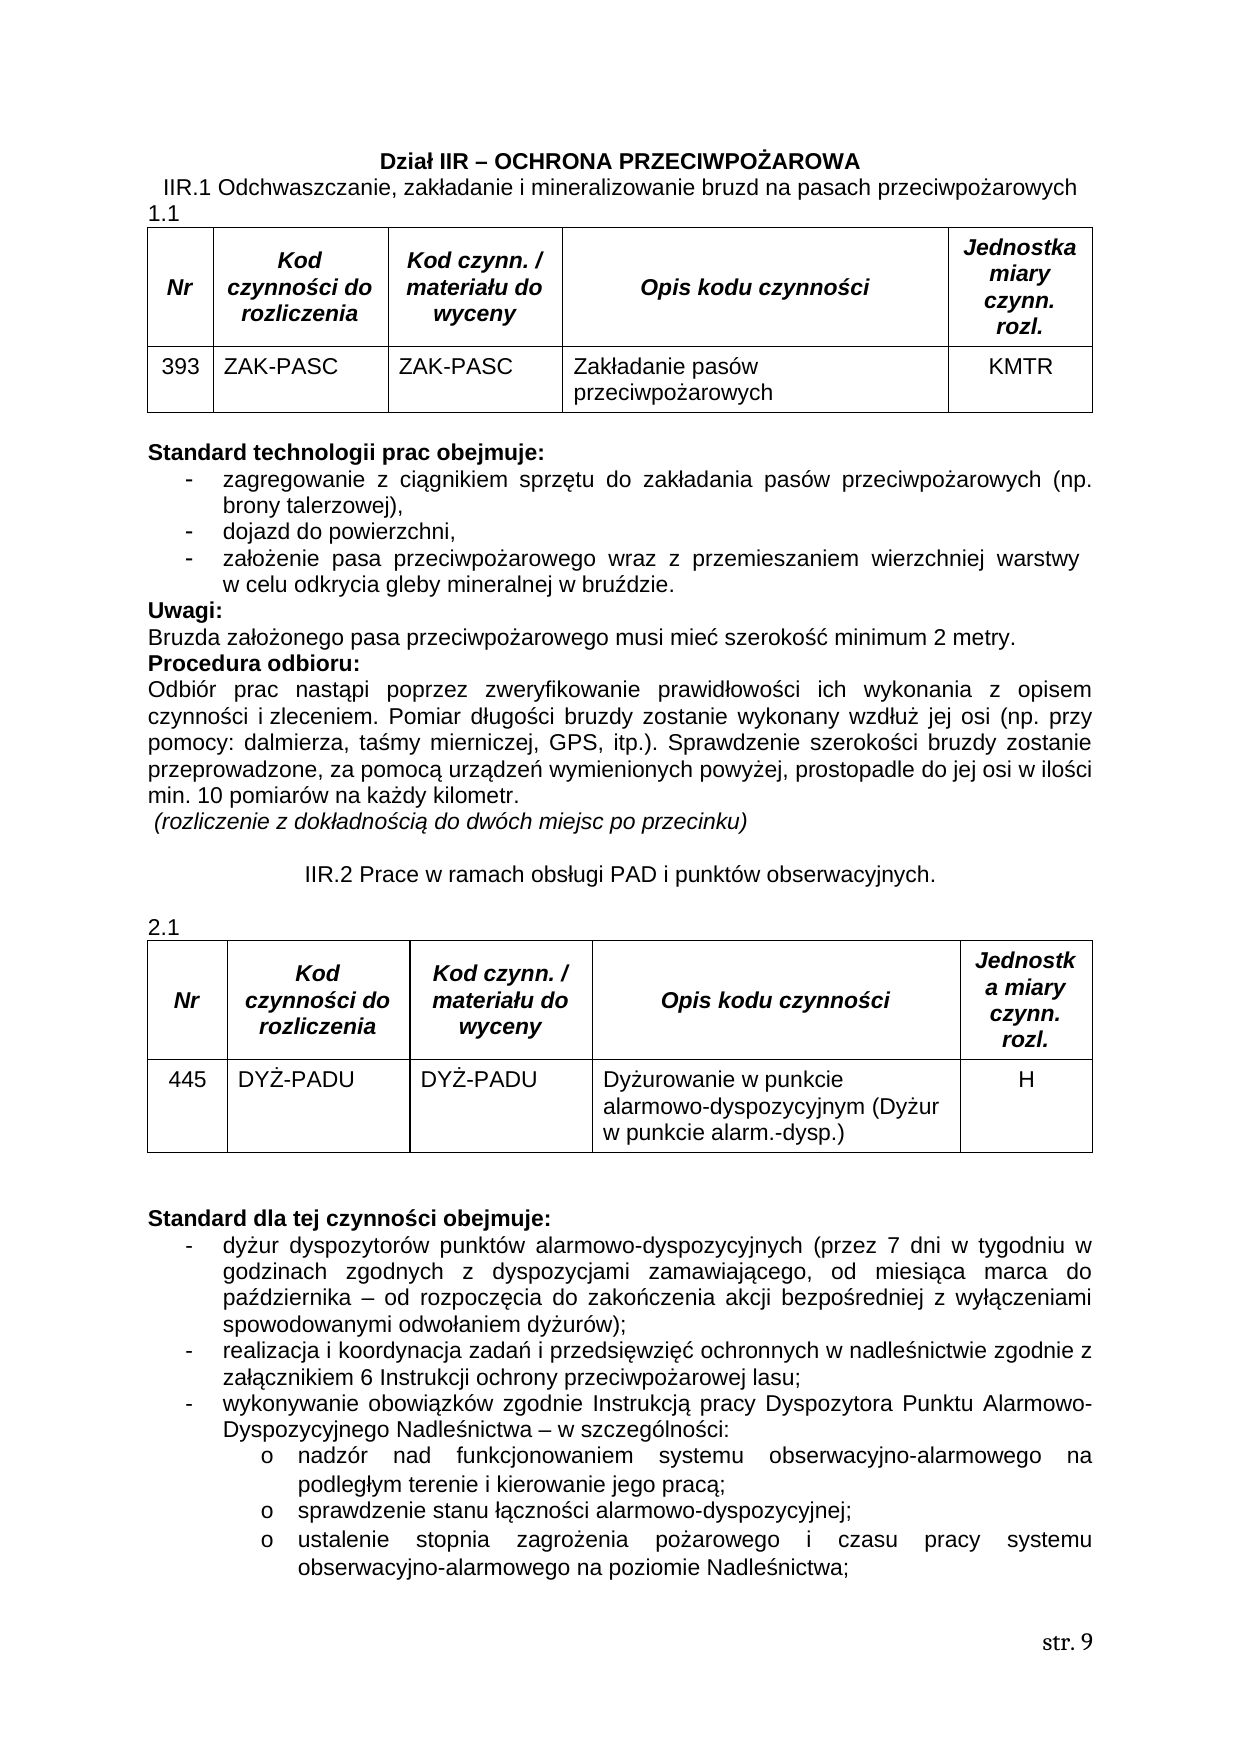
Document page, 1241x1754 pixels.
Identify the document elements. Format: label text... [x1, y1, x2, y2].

subtitle IIR.1 Odchwaszczanie, zakładanie i mineralizowanie bruzd na pasach przeciwpożarowych [148, 174, 1093, 200]
table_header Jednostka miary czynn. rozl. [961, 941, 1092, 1059]
table_header Opis kodu czynności [563, 228, 948, 346]
text Procedura odbioru: [148, 650, 1093, 676]
table_cell Zakładanie pasów przeciwpożarowych [563, 347, 948, 412]
table_header Nr [148, 941, 227, 1059]
subtitle Dział IIR – OCHRONA PRZECIWPOŻAROWA [148, 148, 1093, 174]
text Standard dla tej czynności obejmuje: [148, 1205, 1093, 1232]
text Odbiór prac nastąpi poprzez zweryfikowanie prawidłowości ich wykonania z opisem czynności i zleceniem. Pomiar długości bruzdy zostanie wykonany wzdłuż jej osi (np. przy pomocy: dalmierza, taśmy mierniczej, GPS, itp.). Sprawdzenie szerokości bruzdy zostanie przeprowadzone, za pomocą urządzeń wymienionych powyżej, prostopadle do jej osi w ilości min. 10 pomiarów na każdy kilometr. [148, 676, 1093, 808]
list wykonywanie obowiązków zgodnie Instrukcją pracy Dyspozytora Punktu Alarmowo-Dyspozycyjnego Nadleśnictwa – w szczególności: [185, 1390, 1093, 1442]
table_cell 393 [148, 347, 213, 412]
table_header Nr [148, 228, 213, 346]
table_header Kod czynności do rozliczenia [214, 228, 388, 346]
table_cell KMTR [949, 347, 1092, 412]
list dyżur dyspozytorów punktów alarmowo-dyspozycyjnych (przez 7 dni w tygodniu w godzinach zgodnych z dyspozycjami zamawiającego, od miesiąca marca do października – od rozpoczęcia do zakończenia akcji bezpośredniej z wyłączeniami spowodowanymi odwołaniem dyżurów); [185, 1232, 1093, 1337]
table_cell DYŻ-PADU [228, 1060, 409, 1152]
list zagregowanie z ciągnikiem sprzętu do zakładania pasów przeciwpożarowych (np. brony talerzowej), [185, 466, 1093, 518]
table_cell Dyżurowanie w punkcie alarmowo-dyspozycyjnym (Dyżur w punkcie alarm.-dysp.) [593, 1060, 960, 1152]
table_header Opis kodu czynności [593, 941, 960, 1059]
table_header Jednostka miary czynn. rozl. [949, 228, 1092, 346]
list sprawdzenie stanu łączności alarmowo-dyspozycyjnej; [260, 1497, 1093, 1526]
list dojazd do powierzchni, [185, 518, 1093, 545]
table_cell H [961, 1060, 1092, 1152]
text (rozliczenie z dokładnością do dwóch miejsc po przecinku) [148, 808, 1093, 834]
table_header Kod czynn. / materiału do wyceny [411, 941, 592, 1059]
list nadzór nad funkcjonowaniem systemu obserwacyjno-alarmowego na podległym terenie i kierowanie jego pracą; [260, 1442, 1093, 1497]
table_cell ZAK-PASC [214, 347, 388, 412]
table_header Kod czynności do rozliczenia [228, 941, 409, 1059]
list realizacja i koordynacja zadań i przedsięwzięć ochronnych w nadleśnictwie zgodnie z załącznikiem 6 Instrukcji ochrony przeciwpożarowej lasu; [185, 1337, 1093, 1390]
table_cell DYŻ-PADU [411, 1060, 592, 1152]
text 2.1 [148, 914, 1093, 940]
text Bruzda założonego pasa przeciwpożarowego musi mieć szerokość minimum 2 metry. [148, 624, 1093, 650]
text Uwagi: [148, 597, 1093, 624]
list ustalenie stopnia zagrożenia pożarowego i czasu pracy systemu obserwacyjno-alarmowego na poziomie Nadleśnictwa; [260, 1526, 1093, 1580]
text 1.1 [148, 200, 1093, 227]
list założenie pasa przeciwpożarowego wraz z przemieszaniem wierzchniej warstwy w celu odkrycia gleby mineralnej w bruździe. [185, 545, 1093, 597]
table_cell 445 [148, 1060, 227, 1152]
table_cell ZAK-PASC [389, 347, 562, 412]
text Standard technologii prac obejmuje: [148, 439, 1093, 466]
table_header Kod czynn. / materiału do wyceny [389, 228, 562, 346]
subtitle IIR.2 Prace w ramach obsługi PAD i punktów obserwacyjnych. [148, 861, 1093, 887]
